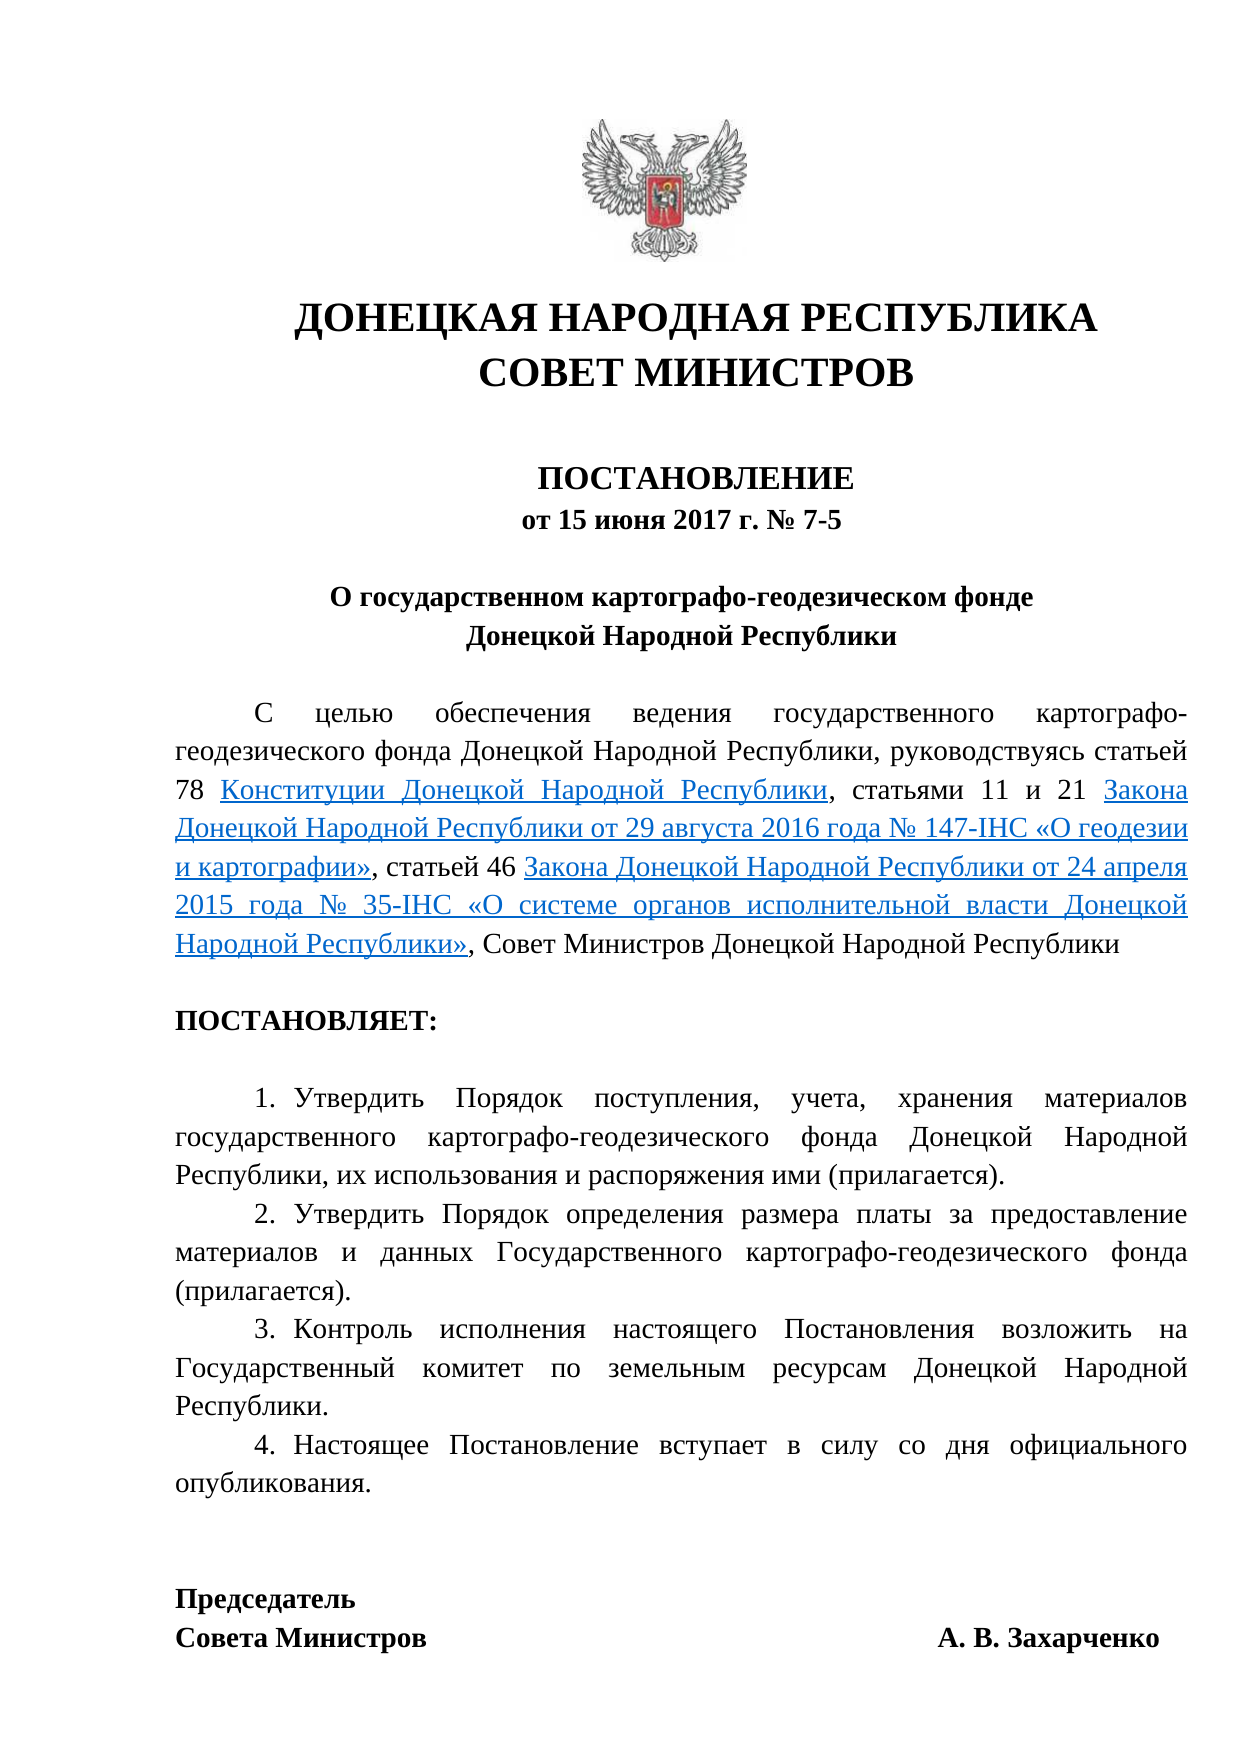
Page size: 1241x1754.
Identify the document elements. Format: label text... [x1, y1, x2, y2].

text Председатель Совета Министров А. В. Захарченко [175, 1581, 1188, 1653]
text от 15 июня 2017 г. № 7-5 [175, 502, 1188, 536]
text О государственном картографо-геодезическом фонде [175, 579, 1188, 613]
list Контроль исполнения настоящего Постановления возложить на Государственный комитет по земельным ресурсам Донецкой Народной Республики. [175, 1311, 1188, 1422]
list Настоящее Постановление вступает в силу со дня официального опубликования. [175, 1427, 1188, 1499]
list Утвердить Порядок поступления, учета, хранения материалов государственного картографо-геодезического фонда Донецкой Народной Республики, их использования и распоряжения ими (прилагается). [175, 1080, 1188, 1191]
list Утвердить Порядок определения размера платы за предоставление материалов и данных Государственного картографо-геодезического фонда (прилагается). [175, 1196, 1188, 1306]
text ДОНЕЦКАЯ НАРОДНАЯ РЕСПУБЛИКА [204, 293, 1188, 341]
text СОВЕТ МИНИСТРОВ [204, 348, 1188, 396]
text ПОСТАНОВЛЕНИЕ [204, 458, 1188, 496]
text С целью обеспечения ведения государственного картографо-геодезического фонда Донецкой Народной Республики, руководствуясь статьей 78 Конституции Донецкой Народной Республики, статьями 11 и 21 Закона Донецкой Народной Республики от 29 августа 2016 года № 147-IHC «О геодезии и картографии», статьей 46 Закона Донецкой Народной Республики от 24 апреля 2015 года № 35-IHC «О системе органов исполнительной власти Донецкой Народной Республики», Совет Министров Донецкой Народной Республики [175, 841, 1188, 916]
picture [582, 119, 747, 262]
text Донецкой Народной Республики [175, 618, 1188, 651]
text С целью обеспечения ведения государственного картографо-геодезического фонда Донецкой Народной Республики, руководствуясь статьей 78 Конституции Донецкой Народной Республики, статьями 11 и 21 Закона Донецкой Народной Республики от 29 августа 2016 года № 147-IHC «О геодезии и картографии», статьей 46 Закона Донецкой Народной Республики от 24 апреля 2015 года № 35-IHC «О системе органов исполнительной власти Донецкой Народной Республики», Совет Министров Донецкой Народной Республики [175, 695, 1188, 839]
text ПОСТАНОВЛЯЕТ: [175, 1003, 1188, 1037]
text С целью обеспечения ведения государственного картографо-геодезического фонда Донецкой Народной Республики, руководствуясь статьей 78 Конституции Донецкой Народной Республики, статьями 11 и 21 Закона Донецкой Народной Республики от 29 августа 2016 года № 147-IHC «О геодезии и картографии», статьей 46 Закона Донецкой Народной Республики от 24 апреля 2015 года № 35-IHC «О системе органов исполнительной власти Донецкой Народной Республики», Совет Министров Донецкой Народной Республики [175, 918, 1188, 959]
